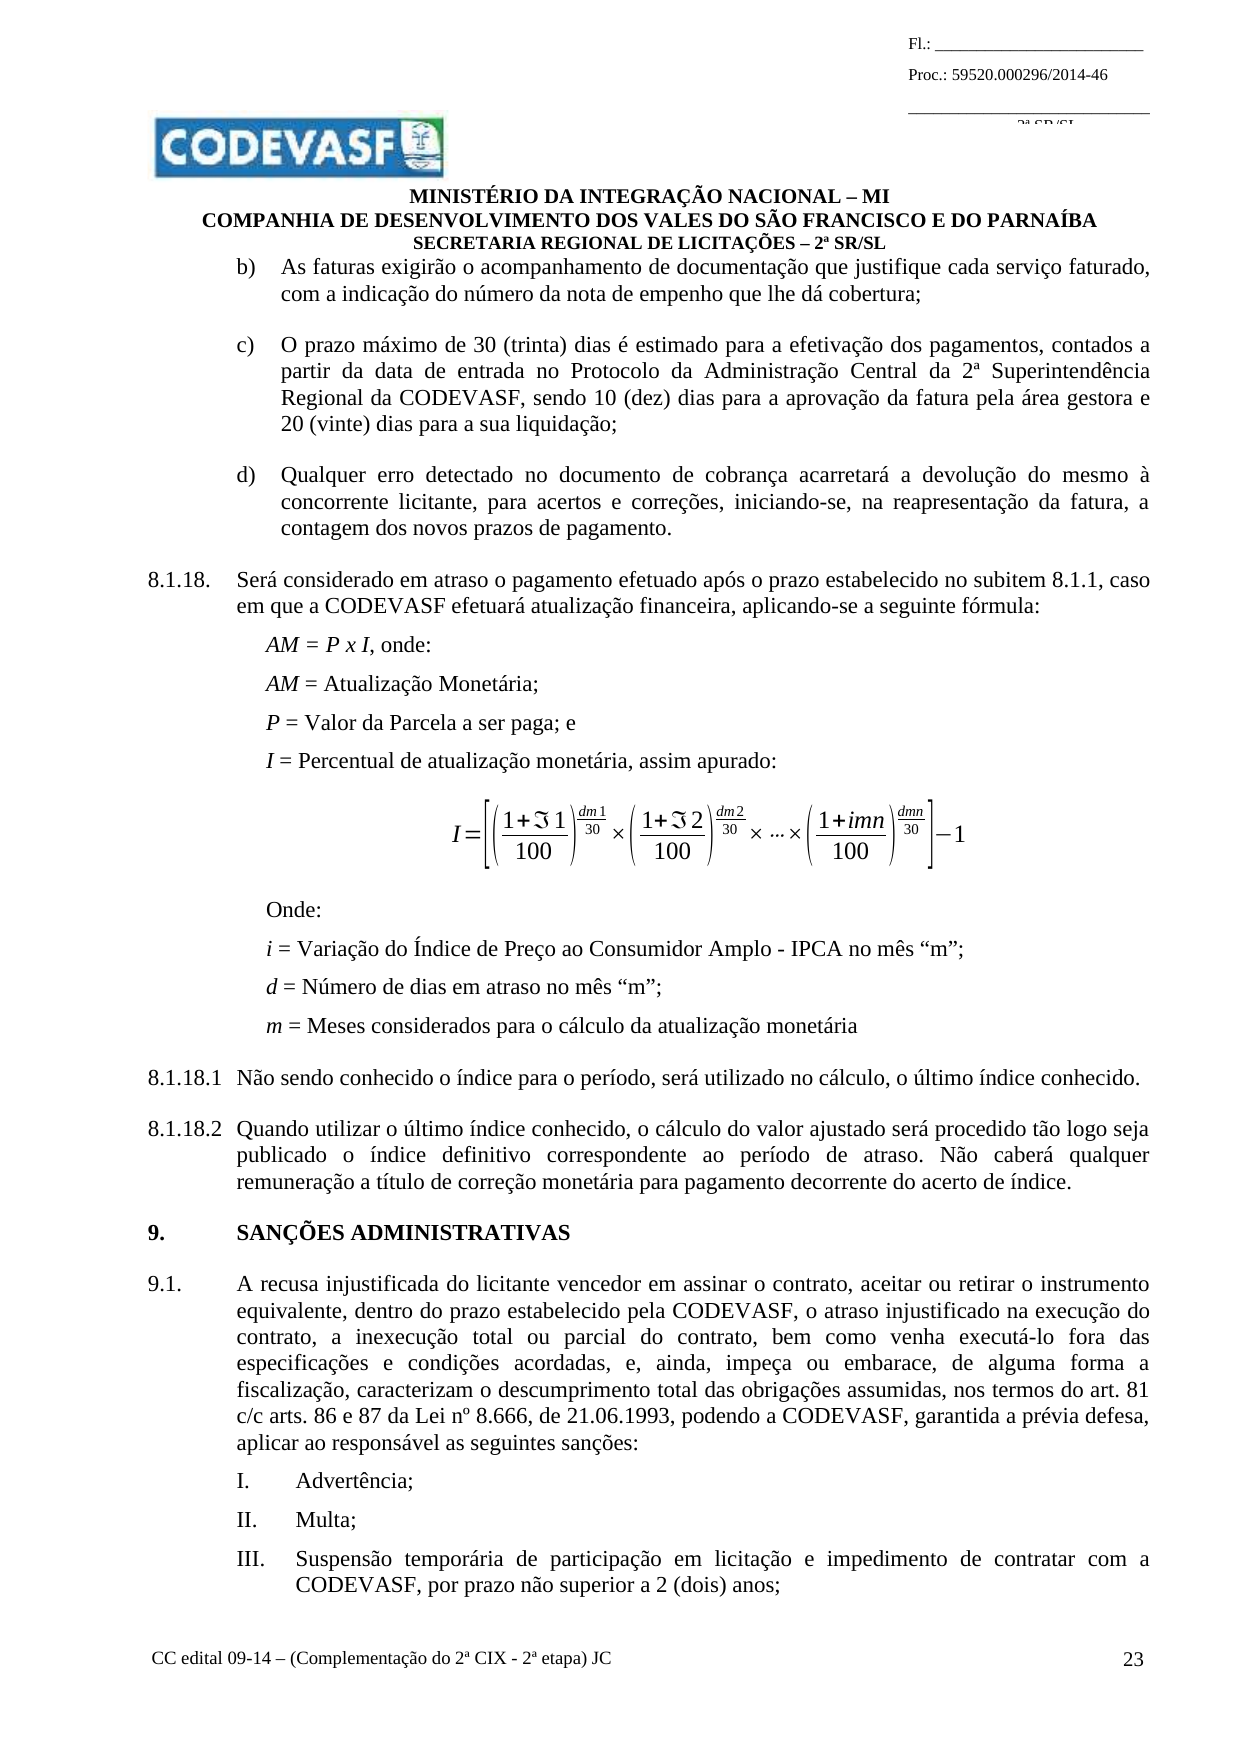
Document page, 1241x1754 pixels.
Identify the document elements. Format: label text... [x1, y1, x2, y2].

list As faturas exigirão o acompanhamento de documentação que justifique cada serviço faturado, com a indicação do número da nota de empenho que lhe dá cobertura; [236, 253, 1152, 306]
list Qualquer erro detectado no documento de cobrança acarretará a devolução do mesmo à concorrente licitante, para acertos e correções, iniciando-se, na reapresentação da fatura, a contagem dos novos prazos de pagamento. [236, 462, 1152, 541]
list Suspensão temporária de participação em licitação e impedimento de contratar com a CODEVASF, por prazo não superior a 2 (dois) anos; [236, 1545, 1152, 1598]
picture [147, 110, 450, 184]
list A recusa injustificada do licitante vencedor em assinar o contrato, aceitar ou retirar o instrumento equivalente, dentro do prazo estabelecido pela CODEVASF, o atraso injustificado na execução do contrato, a inexecução total ou parcial do contrato, bem como venha executá-lo fora das especificações e condições acordadas, e, ainda, impeça ou embarace, de alguma forma a fiscalização, caracterizam o descumprimento total das obrigações assumidas, nos termos do art. 81 c/c arts. 86 e 87 da Lei nº 8.666, de 21.06.1993, podendo a CODEVASF, garantida a prévia defesa, aplicar ao responsável as seguintes sanções: [148, 1270, 1152, 1455]
list Será considerado em atraso o pagamento efetuado após o prazo estabelecido no subitem 8.1.1, caso em que a CODEVASF efetuará atualização financeira, aplicando-se a seguinte fórmula: [148, 566, 1152, 618]
subtitle m = Meses considerados para o cálculo da atualização monetária [266, 1012, 1152, 1039]
list Não sendo conhecido o índice para o período, será utilizado no cálculo, o último índice conhecido. [148, 1064, 1152, 1090]
list Quando utilizar o último índice conhecido, o cálculo do valor ajustado será procedido tão logo seja publicado o índice definitivo correspondente ao período de atraso. Não caberá qualquer remuneração a título de correção monetária para pagamento decorrente do acerto de índice. [148, 1115, 1152, 1194]
subtitle AM = P x I, onde: [266, 631, 1152, 657]
list SANÇÕES ADMINISTRATIVAS [148, 1219, 1152, 1245]
subtitle Onde: [266, 896, 1152, 922]
list Advertência; [236, 1467, 1152, 1494]
subtitle d = Número de dias em atraso no mês “m”; [266, 973, 1152, 1000]
list O prazo máximo de 30 (trinta) dias é estimado para a efetivação dos pagamentos, contados a partir da data de entrada no Protocolo da Administração Central da 2ª Superintendência Regional da CODEVASF, sendo 10 (dez) dias para a aprovação da fatura pela área gestora e 20 (vinte) dias para a sua liquidação; [236, 331, 1152, 437]
subtitle i = Variação do Índice de Preço ao Consumidor Amplo - IPCA no mês “m”; [266, 934, 1152, 961]
subtitle P = Valor da Parcela a ser paga; e [266, 708, 1152, 735]
subtitle I = Percentual de atualização monetária, assim apurado: [266, 747, 1152, 774]
subtitle AM = Atualização Monetária; [266, 670, 1152, 696]
list Multa; [236, 1506, 1152, 1533]
